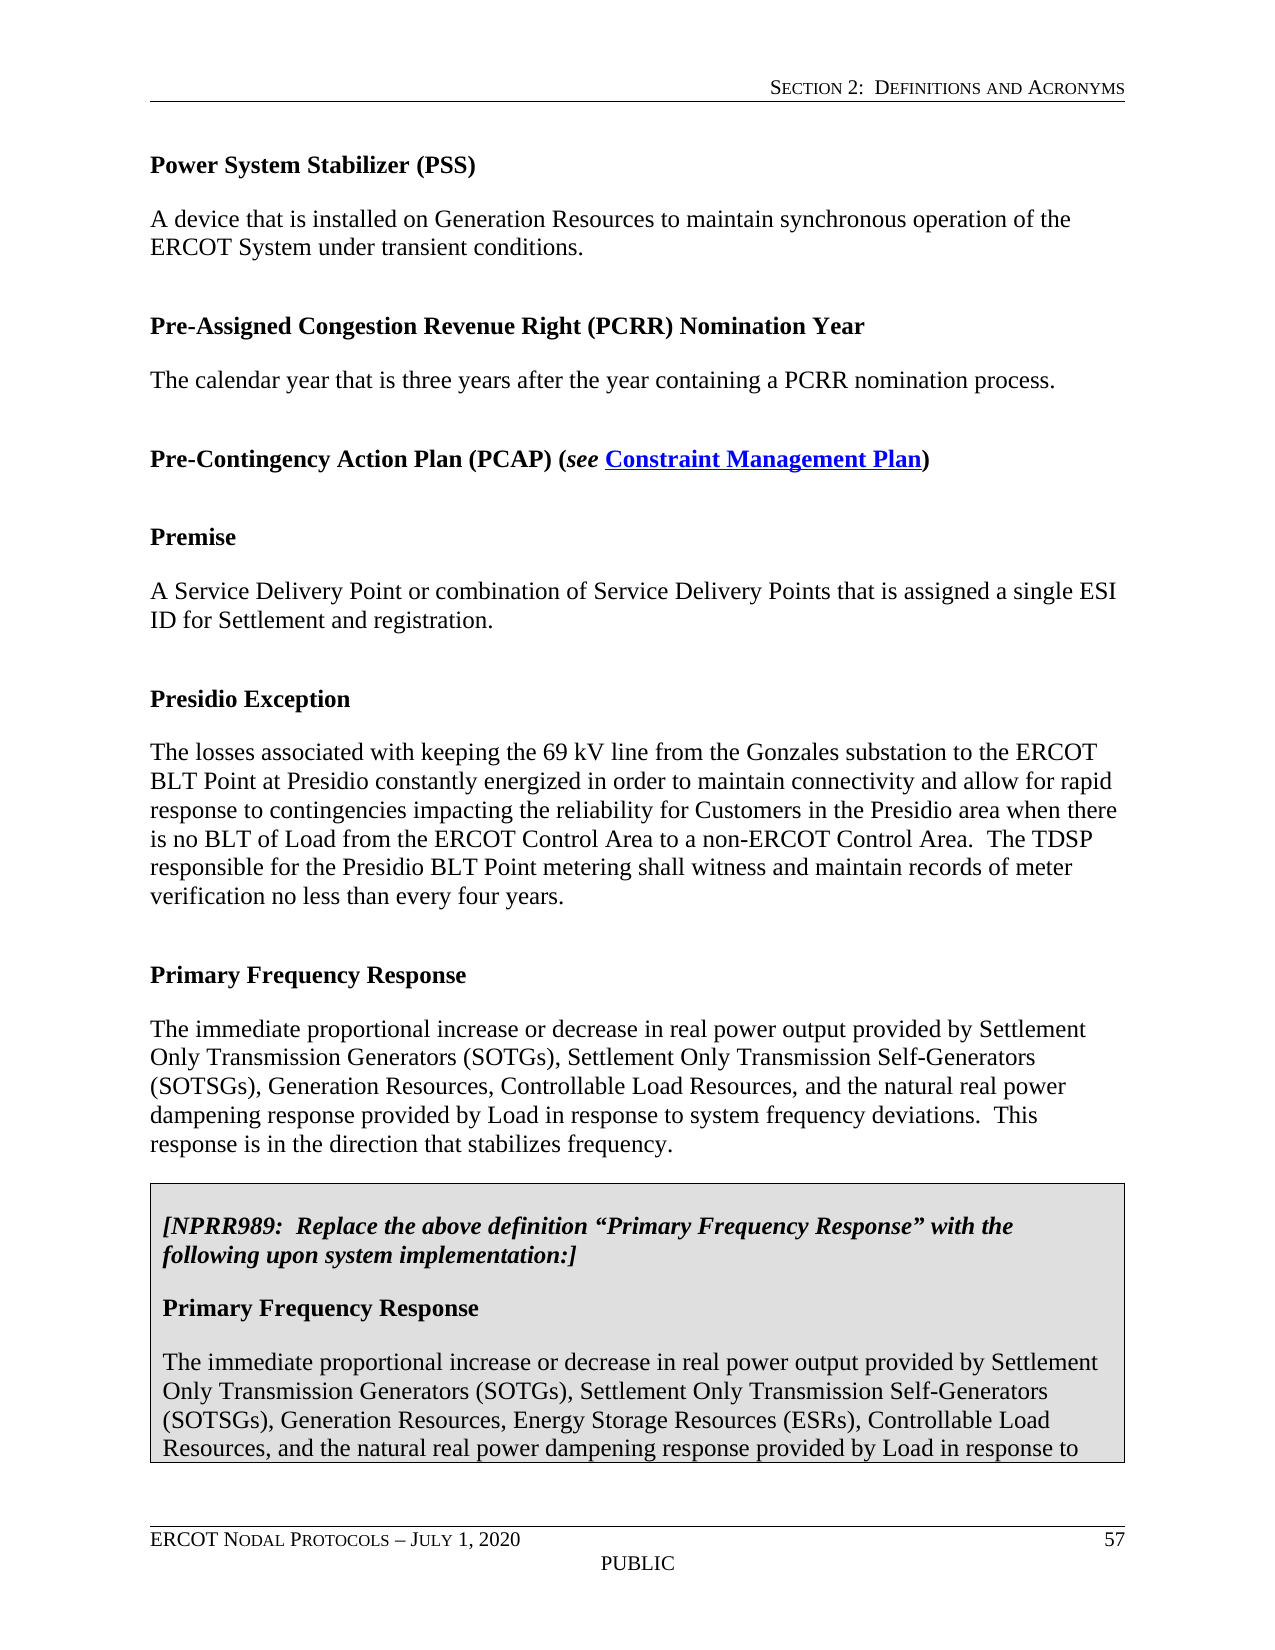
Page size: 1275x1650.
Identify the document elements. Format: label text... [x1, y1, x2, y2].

text The calendar year that is three years after the year containing a PCRR nomination process. [150, 365, 1125, 394]
text Presidio Exception [150, 684, 1125, 712]
text Power System Stabilizer (PSS) [150, 150, 1125, 179]
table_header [151, 1184, 1124, 1462]
text The immediate proportional increase or decrease in real power output provided by Settlement Only Transmission Generators (SOTGs), Settlement Only Transmission Self-Generators (SOTSGs), Generation Resources, Controllable Load Resources, and the natural real power dampening response provided by Load in response to system frequency deviations. This response is in the direction that stabilizes frequency. [150, 1014, 1125, 1157]
text A device that is installed on Generation Resources to maintain synchronous operation of the ERCOT System under transient conditions. [150, 204, 1125, 261]
text The losses associated with keeping the 69 kV line from the Gonzales substation to the ERCOT BLT Point at Presidio constantly energized in order to maintain connectivity and allow for rapid response to contingencies impacting the reliability for Customers in the Presidio area when there is no BLT of Load from the ERCOT Control Area to a non-ERCOT Control Area. The TDSP responsible for the Presidio BLT Point metering shall witness and maintain records of meter verification no less than every four years. [150, 737, 1125, 910]
text Primary Frequency Response [150, 960, 1125, 989]
text Pre-Contingency Action Plan (PCAP) (see Constraint Management Plan) [150, 444, 1125, 472]
text Pre-Assigned Congestion Revenue Right (PCRR) Nomination Year [150, 311, 1125, 340]
text Premise [150, 522, 1125, 551]
text A Service Delivery Point or combination of Service Delivery Points that is assigned a single ESI ID for Settlement and registration. [150, 576, 1125, 634]
